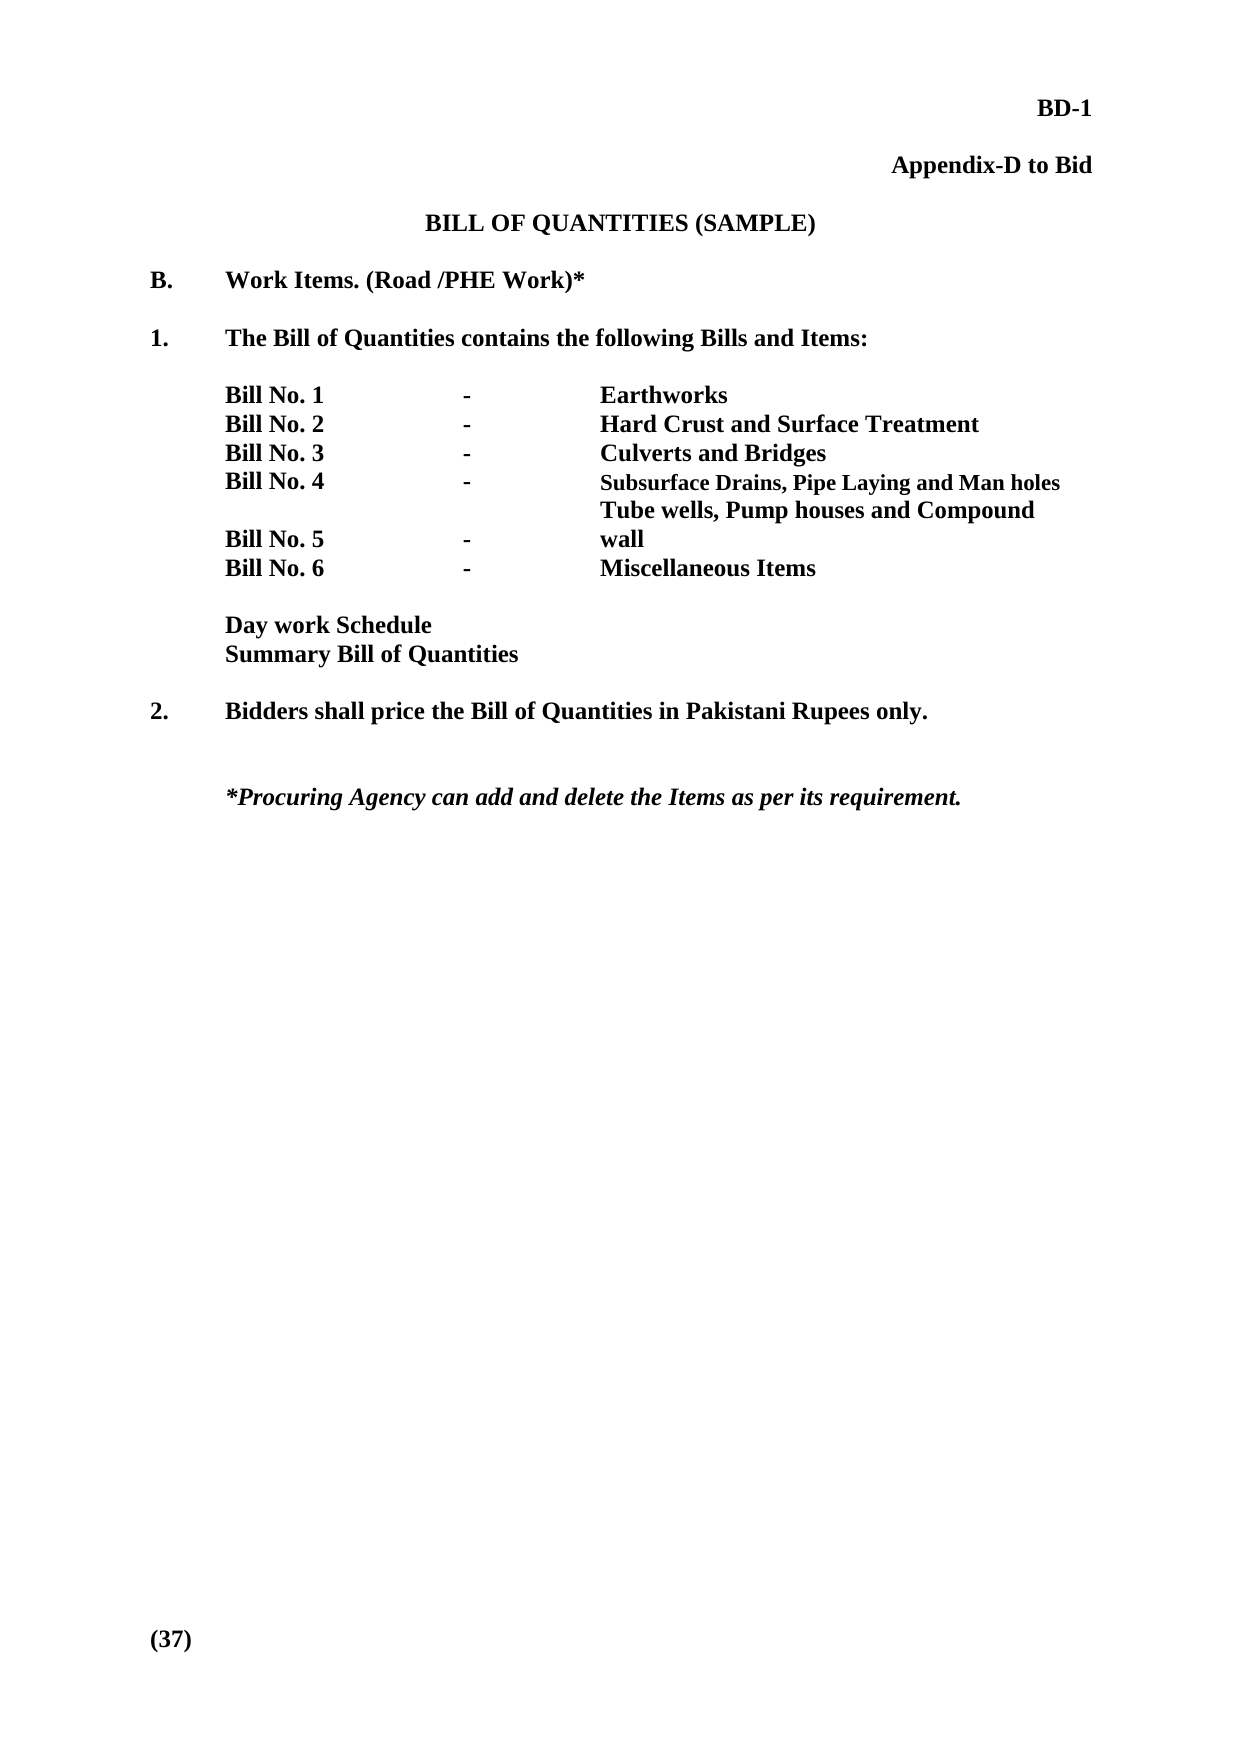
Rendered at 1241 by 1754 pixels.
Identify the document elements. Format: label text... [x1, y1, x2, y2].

table_cell Bill No. 4 [225, 466, 387, 495]
text Summary Bill of Quantities [225, 639, 1092, 668]
table_cell - [388, 409, 529, 438]
list Work Items. (Road /PHE Work)* [150, 266, 1092, 294]
table_cell Culverts and Bridges [529, 438, 1064, 466]
table_cell Subsurface Drains, Pipe Laying and Man holes [529, 466, 1064, 495]
table_cell Hard Crust and Surface Treatment [529, 409, 1064, 438]
table_cell Bill No. 3 [225, 438, 387, 466]
table_header - [388, 380, 529, 409]
text *Procuring Agency can add and delete the Items as per its requirement. [225, 782, 1092, 811]
table_cell - [388, 495, 529, 553]
table_cell Tube wells, Pump houses and Compound wall [529, 495, 1064, 553]
table_cell Bill No. 6 [225, 553, 387, 581]
table_cell - [388, 466, 529, 495]
list Bidders shall price the Bill of Quantities in Pakistani Rupees only. [150, 696, 1092, 725]
table_header Earthworks [529, 380, 1064, 409]
table_cell Miscellaneous Items [529, 553, 1064, 581]
table_cell Bill No. 2 [225, 409, 387, 438]
table_cell - [388, 438, 529, 466]
table_cell Bill No. 5 [225, 495, 387, 553]
table_cell - [388, 553, 529, 581]
list The Bill of Quantities contains the following Bills and Items: [150, 323, 1092, 351]
text BILL OF QUANTITIES (SAMPLE) [425, 208, 1092, 237]
table_header Bill No. 1 [225, 380, 387, 409]
text BD-1 [150, 93, 1092, 122]
text Appendix-D to Bid [150, 151, 1092, 179]
text (37) [150, 1624, 1092, 1652]
text Day work Schedule [225, 610, 1092, 639]
